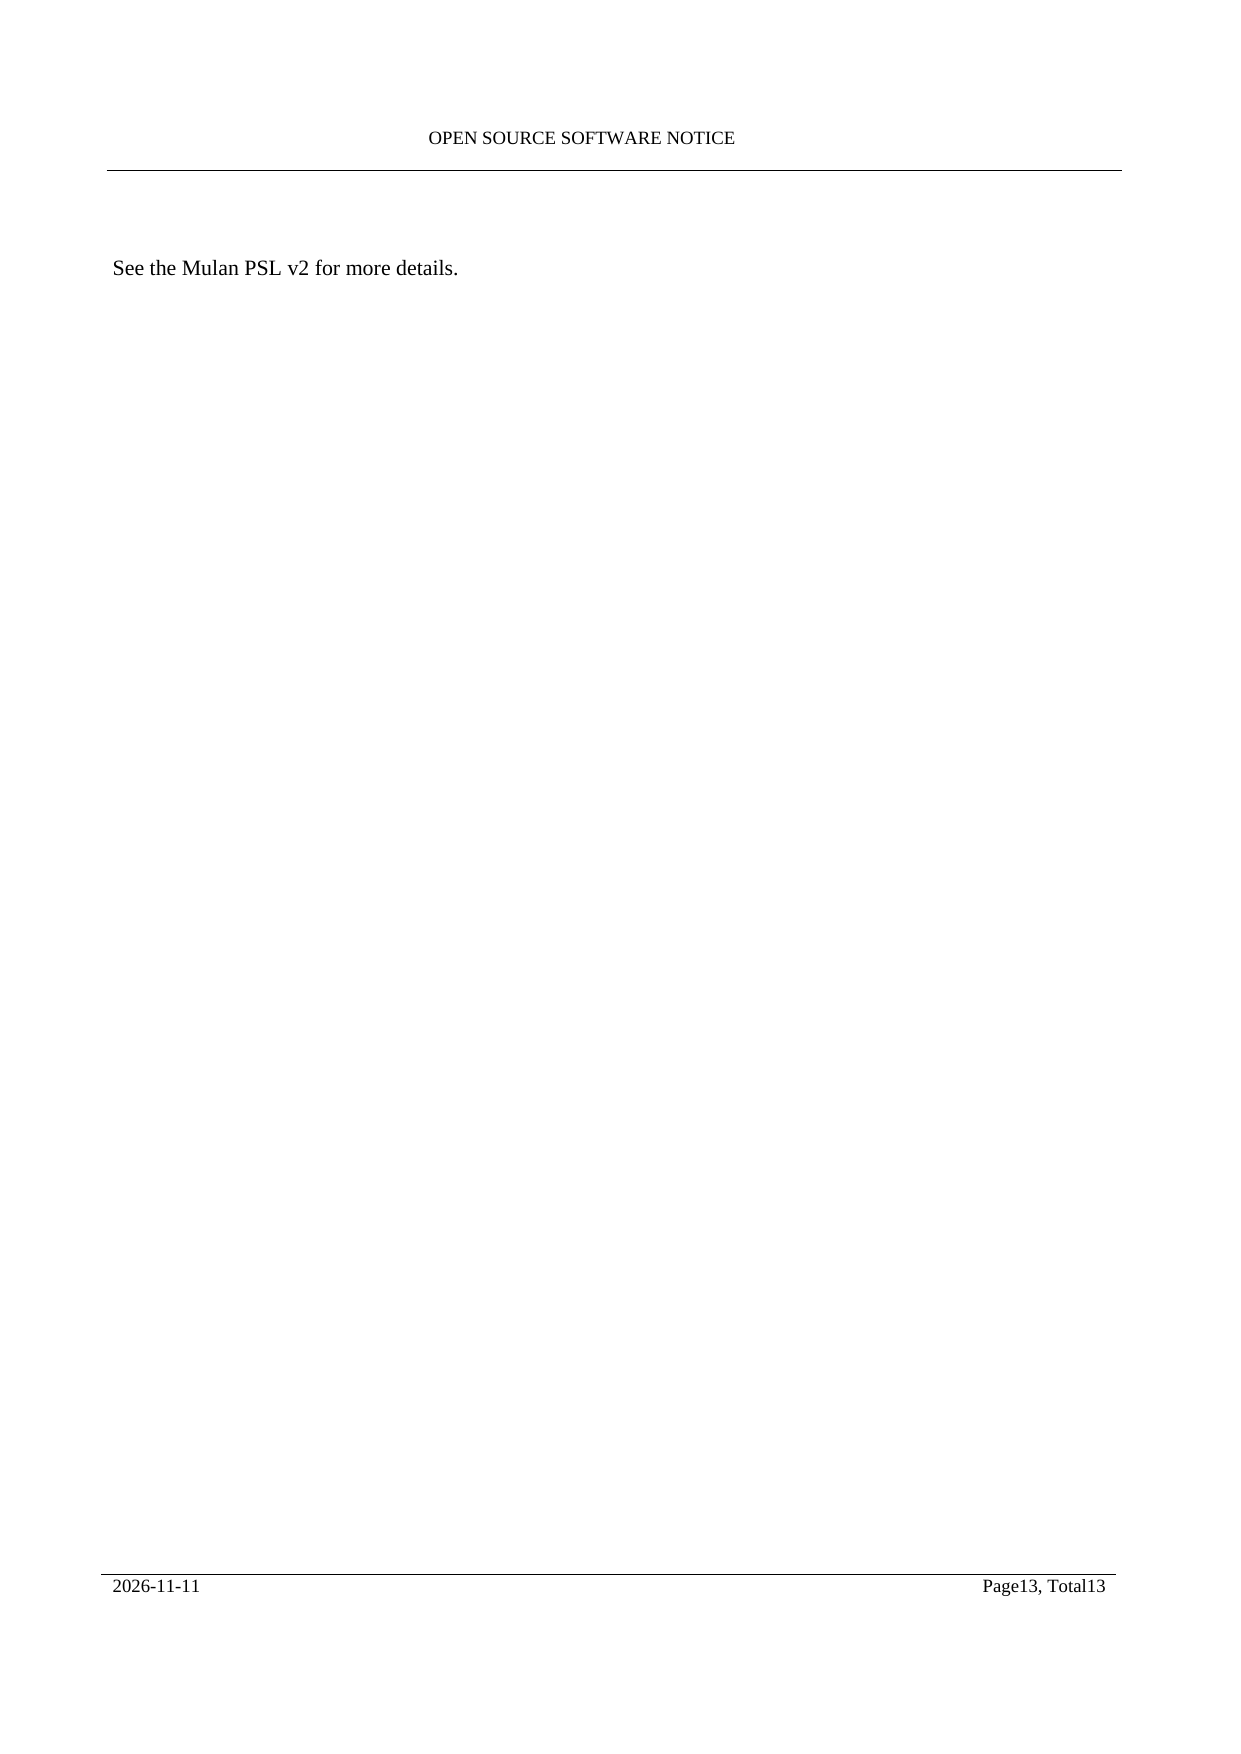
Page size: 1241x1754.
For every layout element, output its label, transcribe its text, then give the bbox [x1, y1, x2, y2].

text See the Mulan PSL v2 for more details. [112, 251, 1128, 284]
